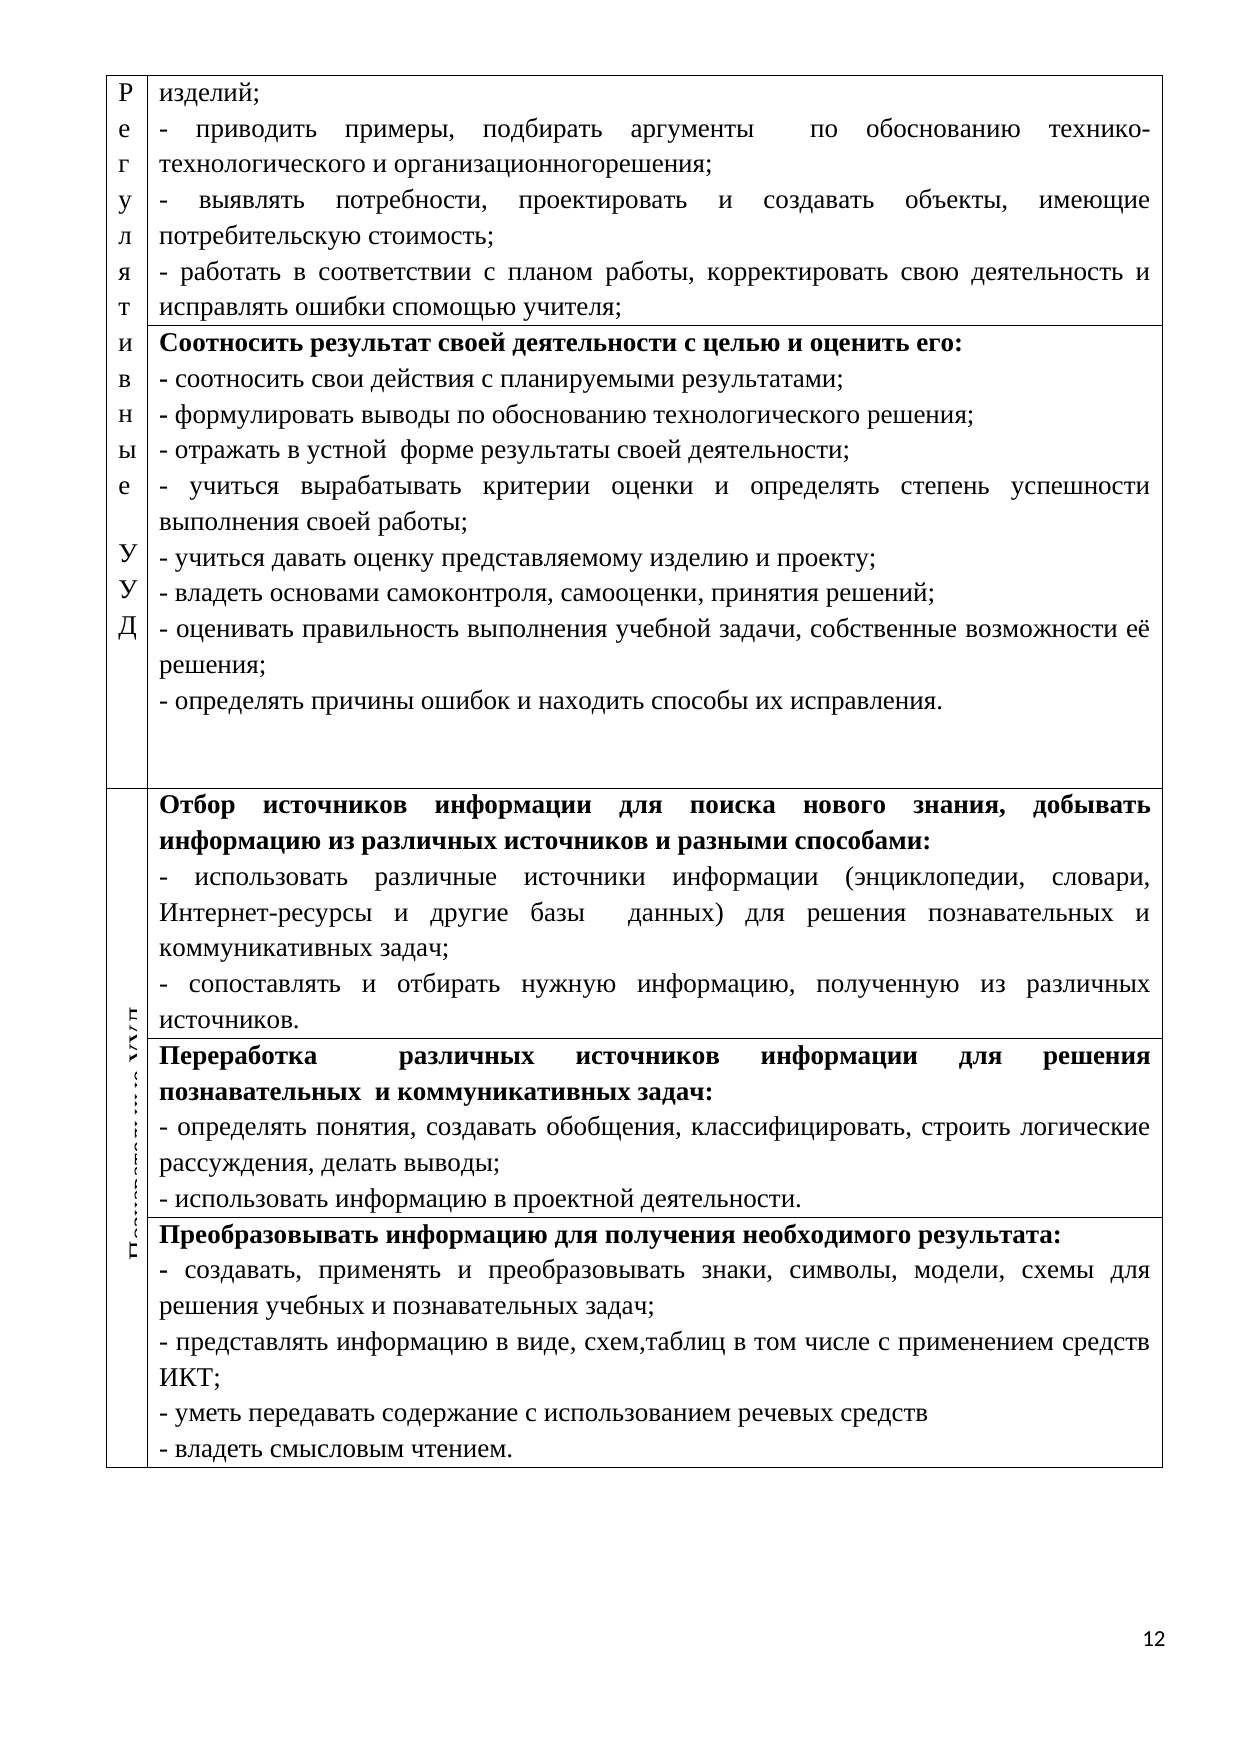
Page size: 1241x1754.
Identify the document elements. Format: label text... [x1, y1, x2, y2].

table_cell Отбор источников информации для поиска нового знания, добывать информацию из различных источников и разными способами: - использовать различные источники информации (энциклопедии, словари, Интернет-ресурсы и другие базы данных) для решения познавательных и коммуникативных задач; - сопоставлять и отбирать нужную информацию, полученную из различных источников. [148, 789, 1162, 1038]
table_cell Соотносить результат своей деятельности с целью и оценить его: - соотносить свои действия с планируемыми результатами; - формулировать выводы по обоснованию технологического решения; - отражать в устной форме результаты своей деятельности; - учиться вырабатывать критерии оценки и определять степень успешности выполнения своей работы; - учиться давать оценку представляемому изделию и проекту; - владеть основами самоконтроля, самооценки, принятия решений; - оценивать правильность выполнения учебной задачи, собственные возможности её решения; - определять причины ошибок и находить способы их исправления. [148, 326, 1162, 787]
table_cell Преобразовывать информацию для получения необходимого результата: - создавать, применять и преобразовывать знаки, символы, модели, схемы для решения учебных и познавательных задач; - представлять информацию в виде, схем,таблиц в том числе с применением средств ИКТ; - уметь передавать содержание с использованием речевых средств - владеть смысловым чтением. [148, 1218, 1162, 1467]
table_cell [148, 76, 1162, 325]
table_cell Переработка различных источников информации для решения познавательных и коммуникативных задач: - определять понятия, создавать обобщения, классифицировать, строить логические рассуждения, делать выводы; - использовать информацию в проектной деятельности. [148, 1039, 1162, 1217]
table_cell Познавательные УУД [107, 789, 147, 1467]
